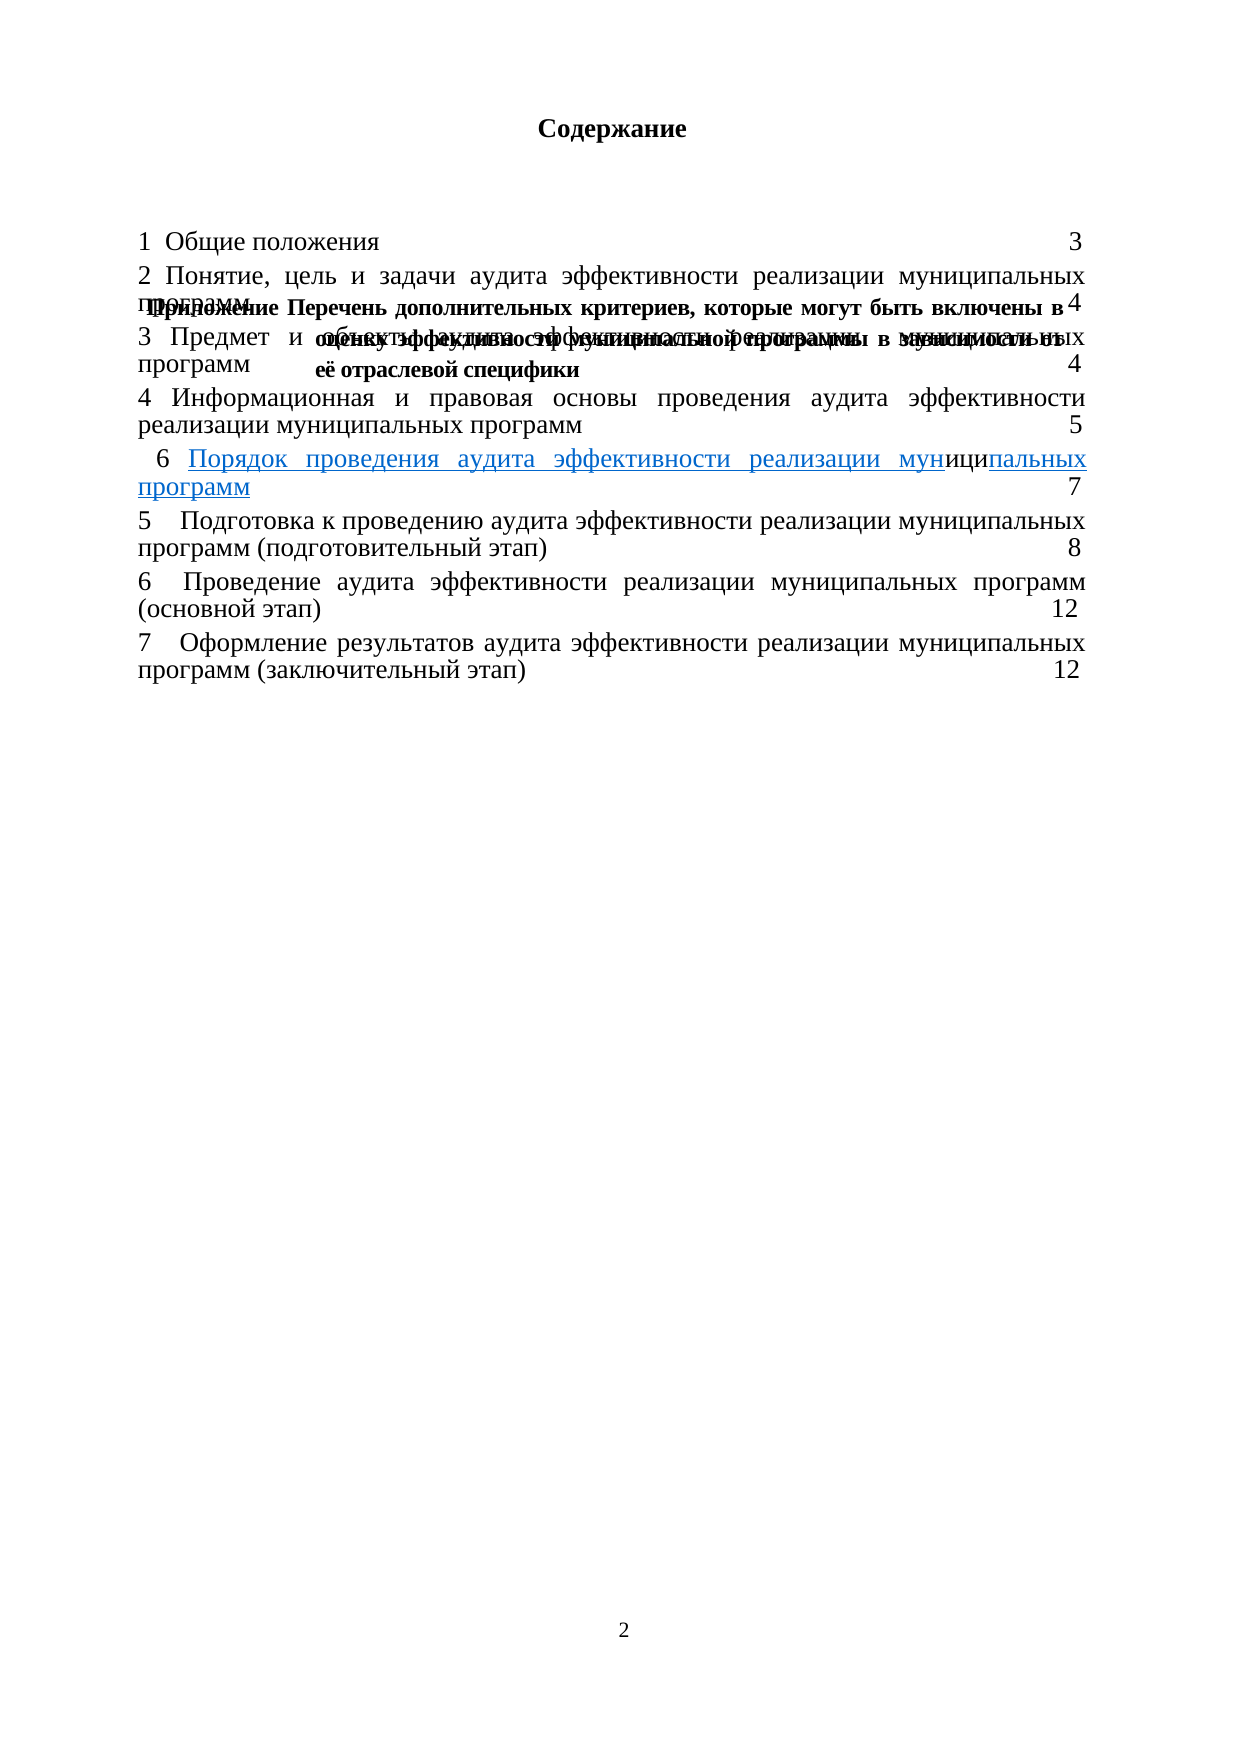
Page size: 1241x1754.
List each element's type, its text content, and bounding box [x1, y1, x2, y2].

text 1 Общие положения 3 [138, 228, 1087, 255]
text 4 Информационная и правовая основы проведения аудита эффективности реализации муниципальных программ 5 [138, 385, 1087, 439]
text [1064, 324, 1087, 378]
text 7 Оформление результатов аудита эффективности реализации муниципальных программ (заключительный этап) 12 [138, 630, 1087, 684]
text Приложение Перечень дополнительных критериев, которые могут быть включены в оценку эффективности муниципальной программы в зависимости от её отраслевой специфики [146, 290, 1064, 383]
text Содержание [138, 116, 1087, 143]
text 5 Подготовка к проведению аудита эффективности реализации муниципальных программ (подготовительный этап) 8 [138, 507, 1087, 562]
text 6 Порядок проведения аудита эффективности реализации муниципальных программ 7 [138, 446, 1087, 500]
text 6 Проведение аудита эффективности реализации муниципальных программ (основной этап) 12 [138, 569, 1087, 623]
text 2 Понятие, цель и задачи аудита эффективности реализации муниципальных программ 4 [138, 262, 1087, 317]
